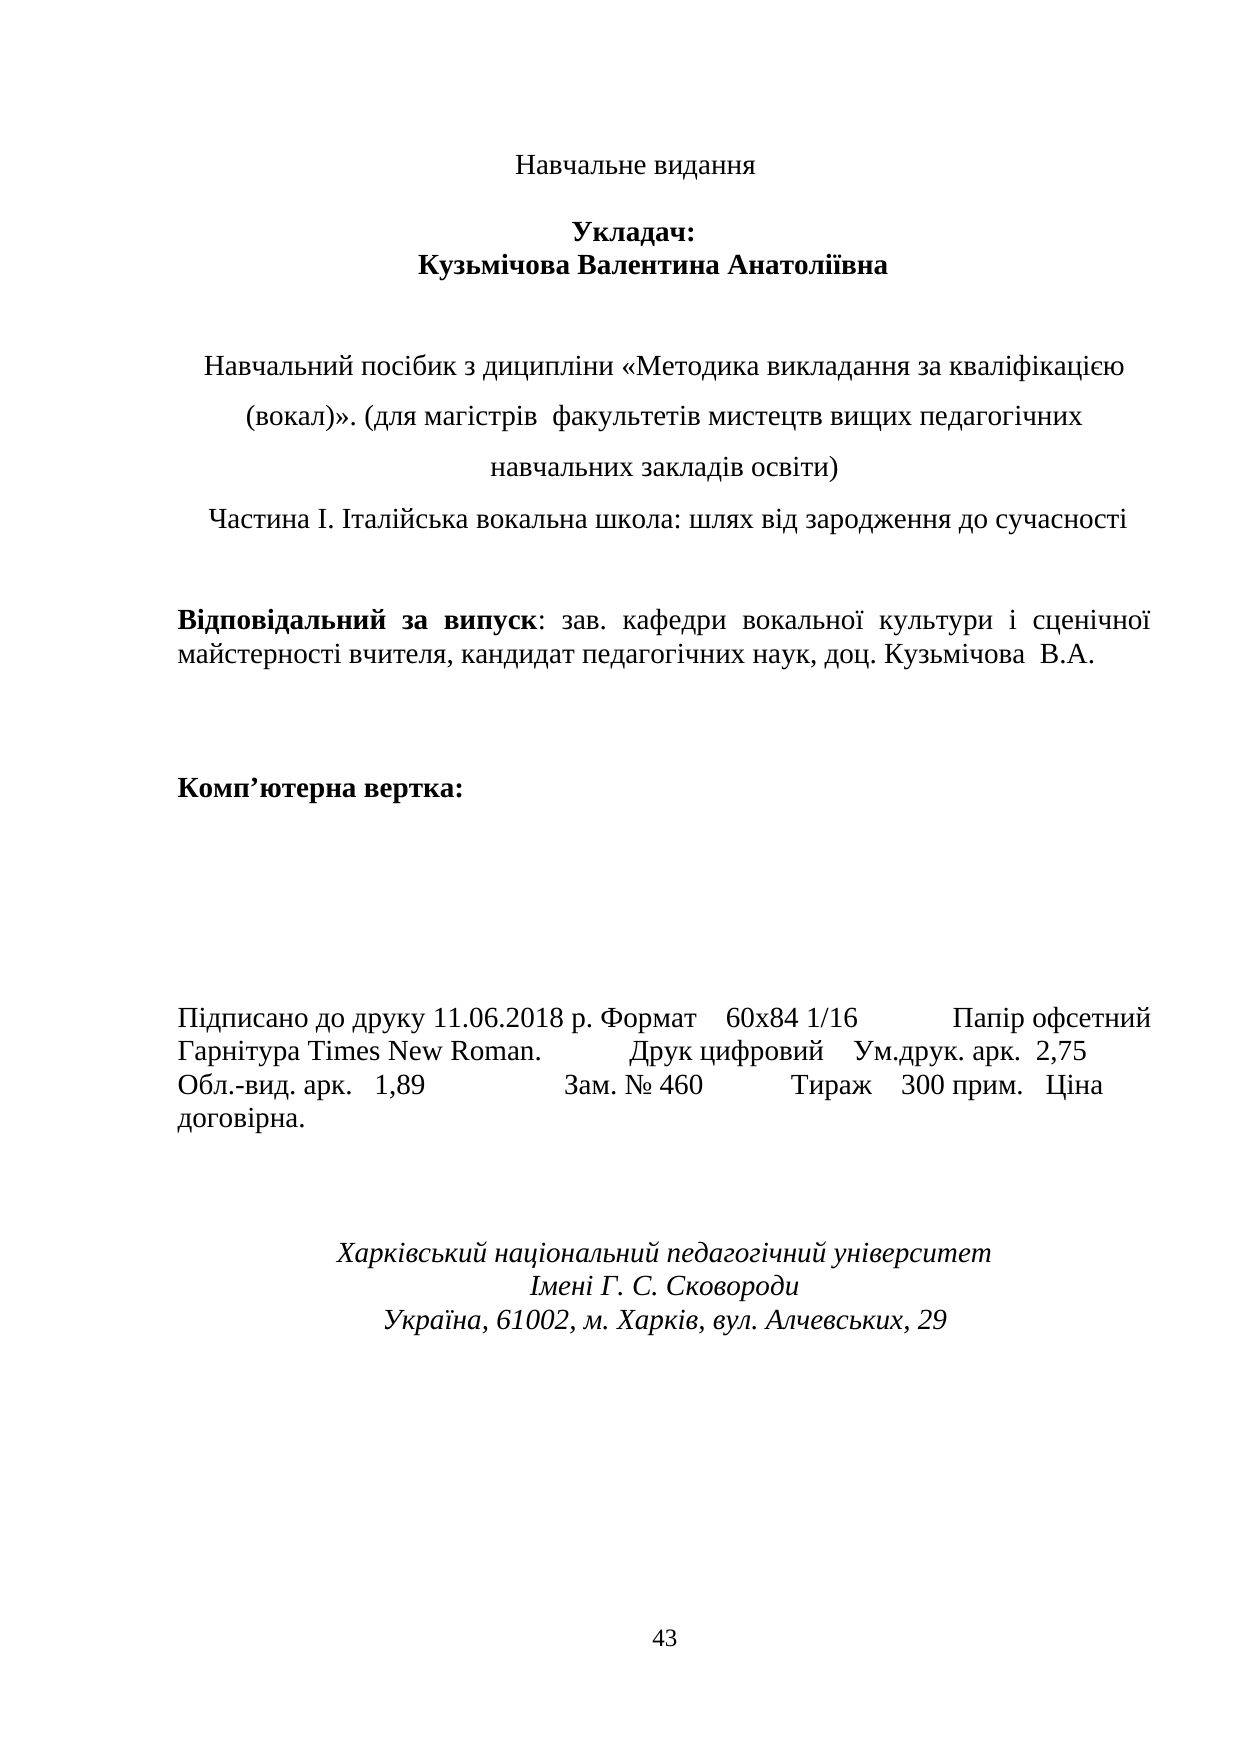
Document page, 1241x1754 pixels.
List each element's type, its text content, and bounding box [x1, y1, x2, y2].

text Навчальне видання [177, 147, 1152, 180]
text Відповідальний за випуск: зав. кафедри вокальної культури і сценічної майстерності вчителя, кандидат педагогічних наук, доц. Кузьмічова В.А. [177, 602, 1152, 669]
text Комп’ютерна вертка: [177, 770, 1152, 803]
text Частина I. Італійська вокальна школа: шлях від зародження до сучасності [177, 502, 1152, 535]
text Навчальний посібик з диципліни «Методика викладання за кваліфікацією (вокал)». (для магістрів факультетів мистецтв вищих педагогічних навчальних закладів освіти) [177, 348, 1152, 482]
text Кузьмічова Валентина Анатоліївна [177, 247, 1152, 281]
text Харківський національний педагогічний університет [177, 1235, 1152, 1268]
text Укладач: [177, 214, 1152, 247]
text Обл.-вид. арк. 1,89 Зам. № 460 Тираж 300 прим. Ціна договірна. [177, 1067, 1152, 1134]
text Гарнітура Times New Roman. Друк цифровий Ум.друк. арк. 2,75 [177, 1033, 1152, 1067]
text Україна, 61002, м. Харків, вул. Алчевських, 29 [177, 1302, 1152, 1335]
text Підписано до друку 11.06.2018 р. Формат 60х84 1/16 Папір офсетний [177, 1000, 1152, 1033]
text Імені Г. С. Сковороди [177, 1268, 1152, 1302]
